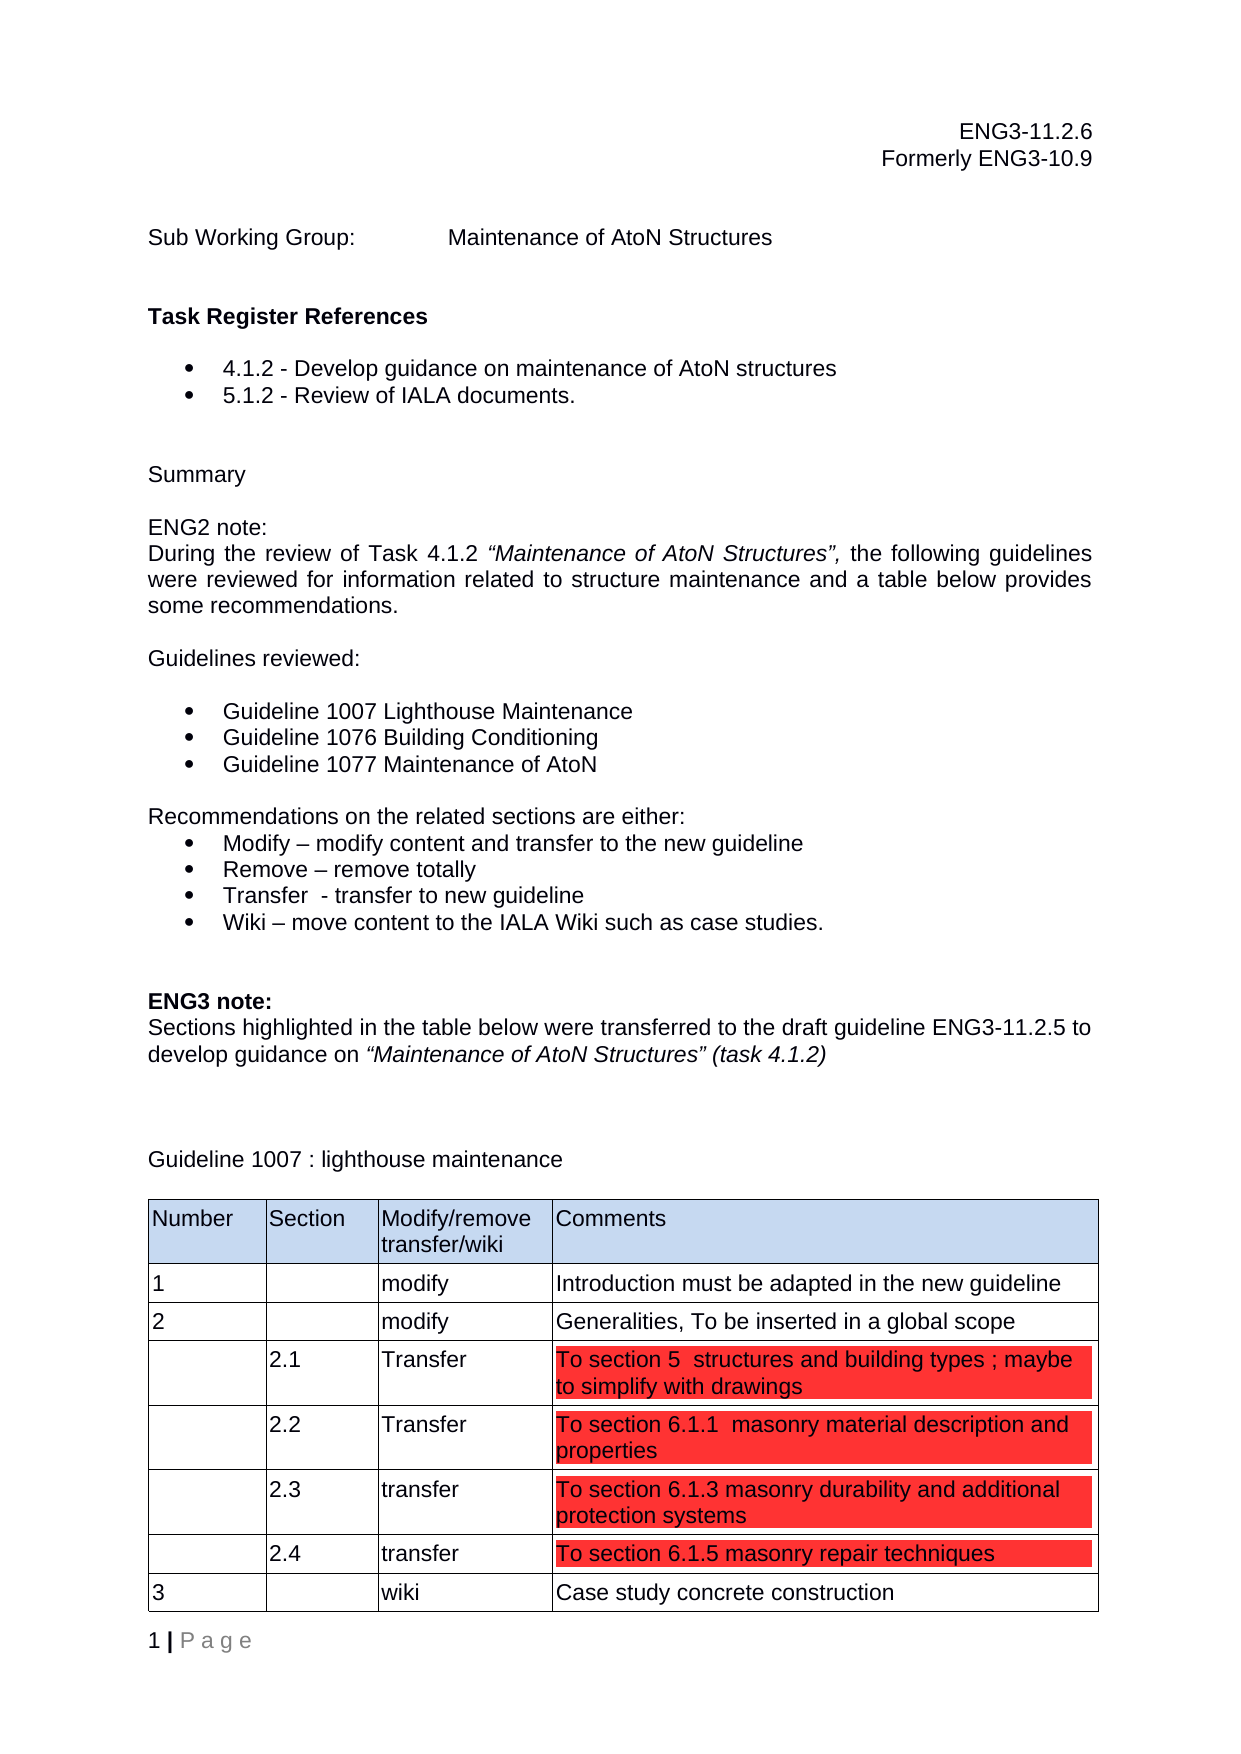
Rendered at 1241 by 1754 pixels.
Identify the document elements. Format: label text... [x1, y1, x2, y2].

list 4.1.2 - Develop guidance on maintenance of AtoN structures [185, 355, 1092, 382]
list Modify – modify content and transfer to the new guideline [185, 830, 1092, 856]
list Remove – remove totally [185, 856, 1092, 882]
table_header Number [149, 1200, 266, 1263]
table_cell transfer [379, 1470, 552, 1534]
table_cell wiki [379, 1574, 552, 1611]
table_cell Transfer [379, 1341, 552, 1405]
text Guideline 1007 : lighthouse maintenance [148, 1146, 1092, 1172]
table_cell modify [379, 1303, 552, 1340]
list Transfer - transfer to new guideline [185, 882, 1092, 909]
table_cell [149, 1535, 266, 1572]
text Guidelines reviewed: [148, 645, 1092, 672]
table_cell 3 [149, 1574, 266, 1611]
table_cell [267, 1303, 378, 1340]
table_header Section [267, 1200, 378, 1263]
text ENG3-11.2.6 [148, 118, 1092, 144]
text Formerly ENG3-10.9 [148, 144, 1092, 171]
table_cell 2.2 [267, 1406, 378, 1469]
table_cell Introduction must be adapted in the new guideline [553, 1264, 1098, 1302]
list Guideline 1077 Maintenance of AtoN [185, 751, 1092, 777]
table_cell To section 6.1.3 masonry durability and additional protection systems [553, 1470, 1098, 1534]
list Guideline 1007 Lighthouse Maintenance [185, 698, 1092, 724]
table_cell Transfer [379, 1406, 552, 1469]
text Sub Working Group: Maintenance of AtoN Structures [148, 223, 1092, 250]
table_cell [149, 1406, 266, 1469]
table_header Modify/remove transfer/wiki [379, 1200, 552, 1263]
list ENG3 note: [148, 988, 1092, 1014]
table_cell 2.1 [267, 1341, 378, 1405]
list Guideline 1076 Building Conditioning [185, 724, 1092, 751]
text Summary [148, 461, 1092, 487]
table_cell Generalities, To be inserted in a global scope [553, 1303, 1098, 1340]
table_cell transfer [379, 1535, 552, 1572]
text Sections highlighted in the table below were transferred to the draft guideline ENG3-11.2.5 to develop guidance on “Maintenance of AtoN Structures” (task 4.1.2) [148, 1014, 1092, 1067]
text During the review of Task 4.1.2 “Maintenance of AtoN Structures”, the following guidelines were reviewed for information related to structure maintenance and a table below provides some recommendations. [148, 540, 1092, 619]
table_cell Case study concrete construction [553, 1574, 1098, 1611]
table_cell To section 6.1.5 masonry repair techniques [553, 1535, 1098, 1572]
text ENG2 note: [148, 513, 1092, 540]
list 5.1.2 - Review of IALA documents. [185, 382, 1092, 408]
table_cell 2 [149, 1303, 266, 1340]
table_cell modify [379, 1264, 552, 1302]
table_cell To section 6.1.1 masonry material description and properties [553, 1406, 1098, 1469]
table_cell 1 [149, 1264, 266, 1302]
table_cell 2.4 [267, 1535, 378, 1572]
table_header Comments [553, 1200, 1098, 1263]
table_cell [149, 1341, 266, 1405]
text Recommendations on the related sections are either: [148, 803, 1092, 830]
text Task Register References [148, 303, 1092, 329]
list Wiki – move content to the IALA Wiki such as case studies. [185, 909, 1092, 935]
table_cell To section 5 structures and building types ; maybe to simplify with drawings [553, 1341, 1098, 1405]
table_cell [267, 1264, 378, 1302]
table_cell [149, 1470, 266, 1534]
table_cell [267, 1574, 378, 1611]
table_cell 2.3 [267, 1470, 378, 1534]
